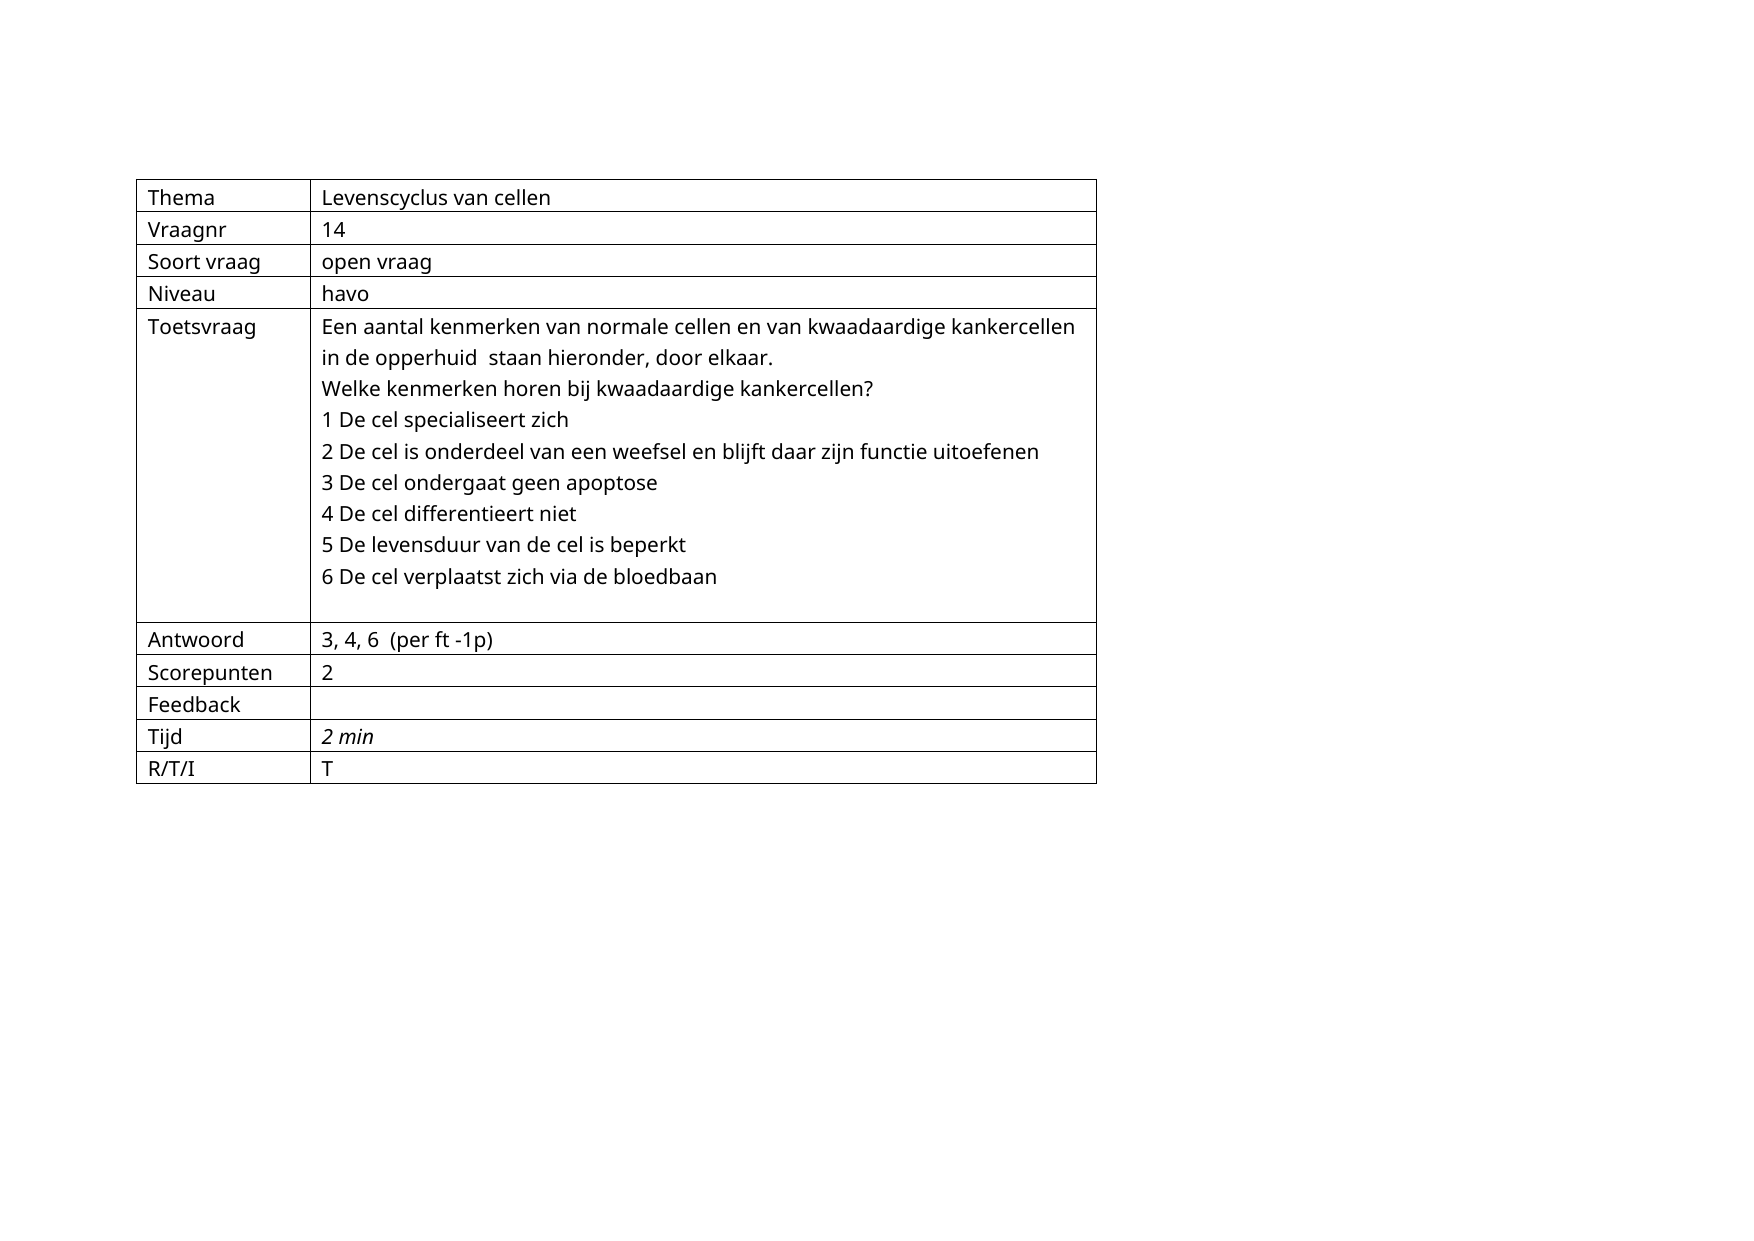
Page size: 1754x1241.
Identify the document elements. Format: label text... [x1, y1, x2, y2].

table_cell R/T/I [137, 752, 310, 783]
table_cell 14 [311, 212, 1096, 243]
table_cell Scorepunten [137, 655, 310, 686]
table_cell Vraagnr [137, 212, 310, 243]
table_cell 2 min [311, 720, 1096, 751]
table_cell Antwoord [137, 623, 310, 654]
table_header Levenscyclus van cellen [311, 180, 1096, 211]
table_cell [311, 687, 1096, 718]
table_cell open vraag [311, 245, 1096, 276]
table_cell 3, 4, 6 (per ft -1p) [311, 623, 1096, 654]
table_cell havo [311, 277, 1096, 308]
table_cell Toetsvraag [137, 309, 310, 622]
table_cell Soort vraag [137, 245, 310, 276]
table_cell 2 [311, 655, 1096, 686]
table_cell T [311, 752, 1096, 783]
table_cell Niveau [137, 277, 310, 308]
table_cell Tijd [137, 720, 310, 751]
table_cell Feedback [137, 687, 310, 718]
table_header Thema [137, 180, 310, 211]
table_cell Een aantal kenmerken van normale cellen en van kwaadaardige kankercellen in de opperhuid staan hieronder, door elkaar. Welke kenmerken horen bij kwaadaardige kankercellen? 1 De cel specialiseert zich 2 De cel is onderdeel van een weefsel en blijft daar zijn functie uitoefenen 3 De cel ondergaat geen apoptose 4 De cel differentieert niet 5 De levensduur van de cel is beperkt 6 De cel verplaatst zich via de bloedbaan [311, 309, 1096, 622]
